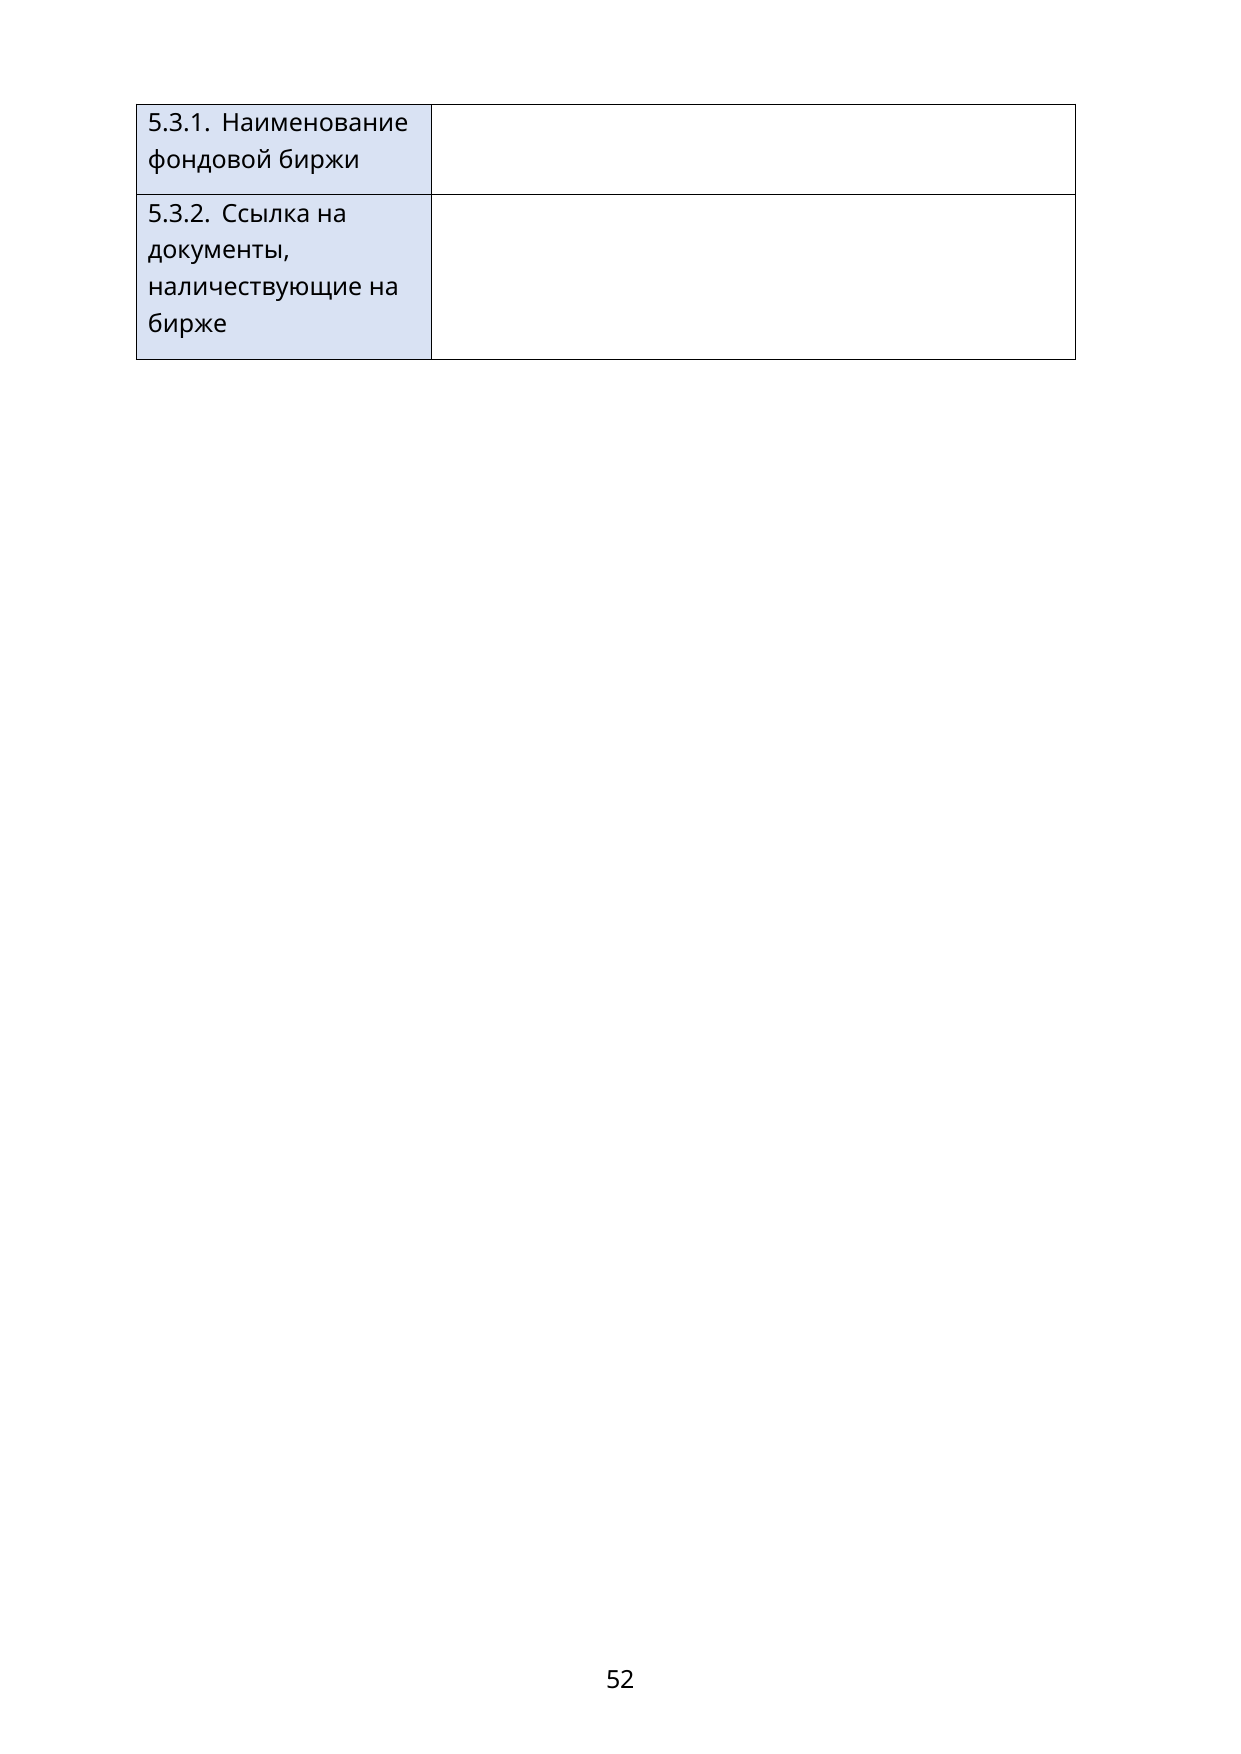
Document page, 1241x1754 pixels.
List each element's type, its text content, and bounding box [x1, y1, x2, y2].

table_cell [432, 195, 1075, 359]
table_header [432, 105, 1075, 194]
table_cell Ссылка на документы, наличествующие на бирже [137, 195, 431, 359]
table_header Наименование фондовой биржи [137, 105, 431, 194]
